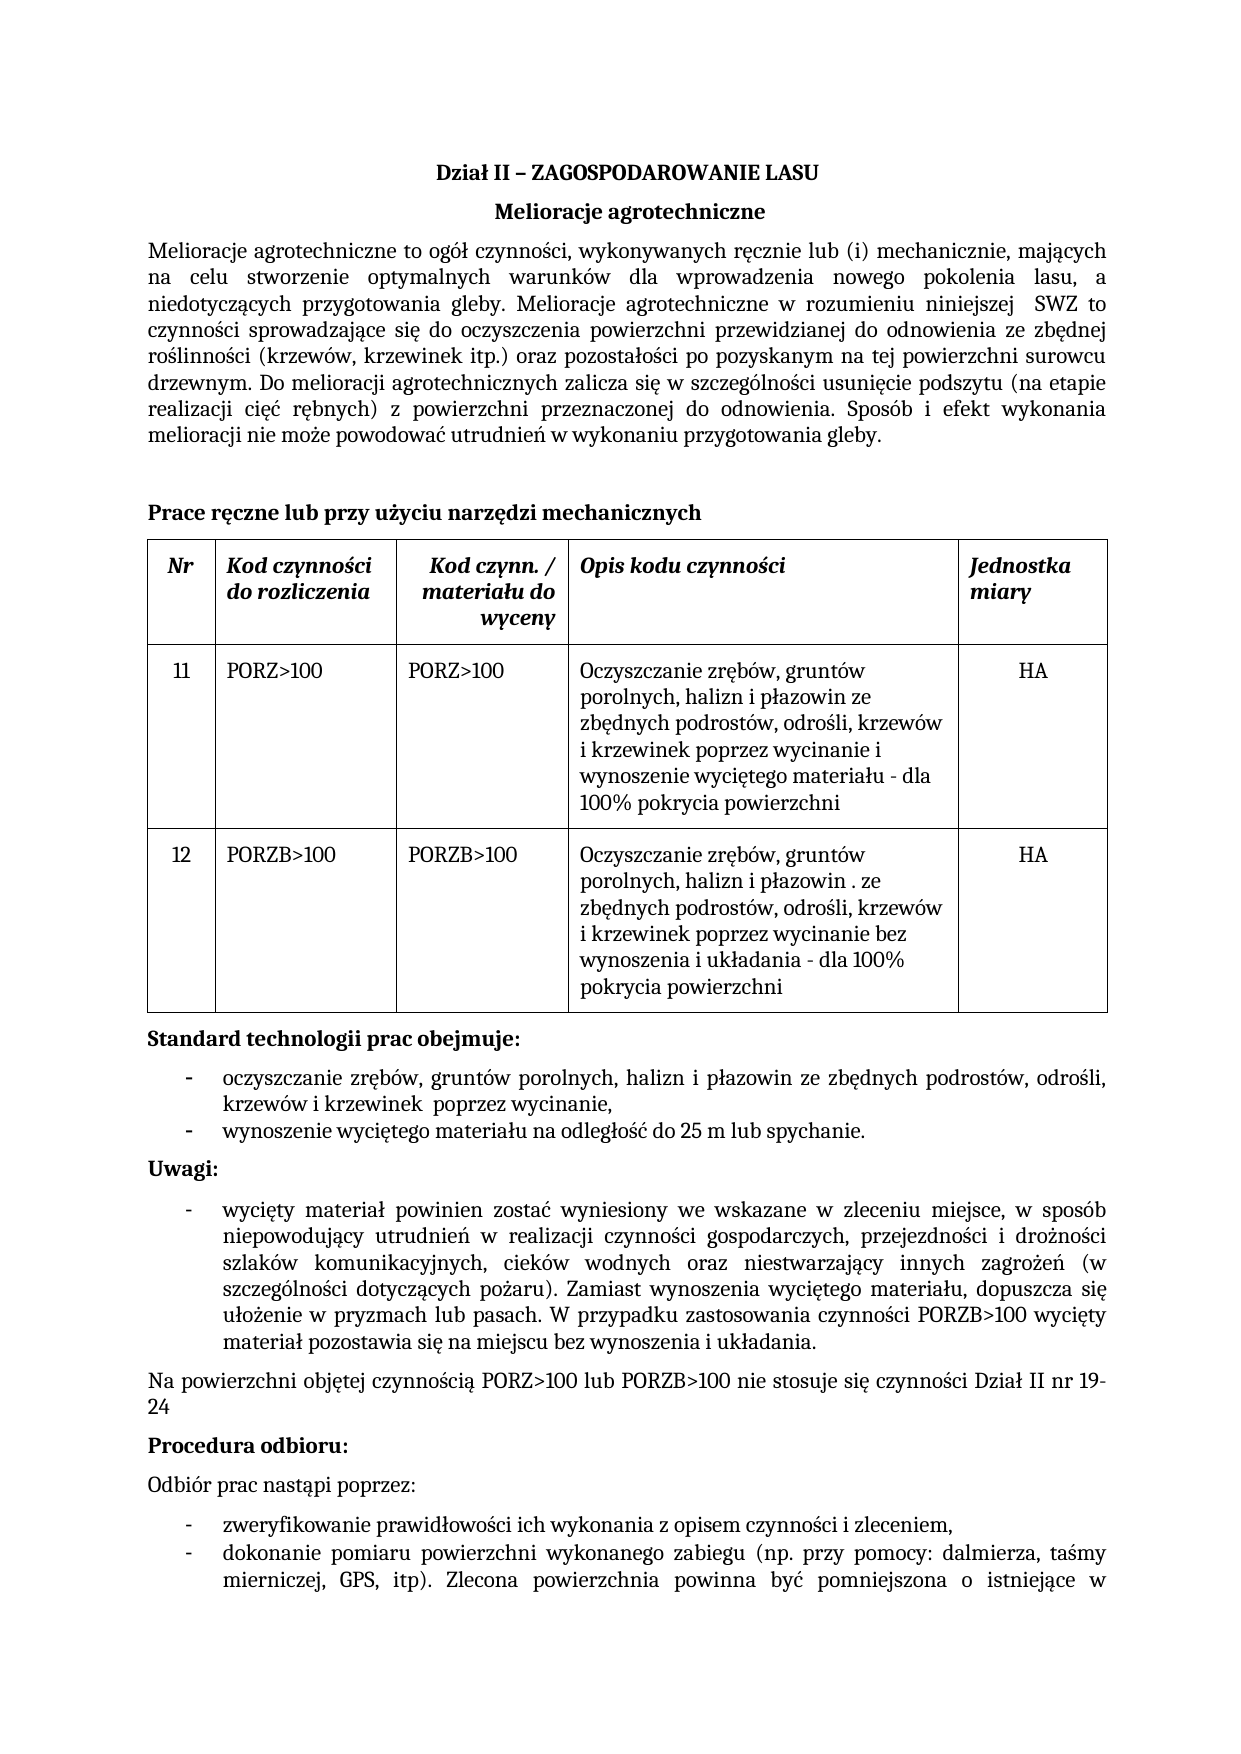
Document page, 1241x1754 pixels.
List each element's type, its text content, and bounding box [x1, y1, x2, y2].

list wycięty materiał powinien zostać wyniesiony we wskazane w zleceniu miejsce, w sposób niepowodujący utrudnień w realizacji czynności gospodarczych, przejezdności i drożności szlaków komunikacyjnych, cieków wodnych oraz niestwarzający innych zagrożeń (w szczególności dotyczących pożaru). Zamiast wynoszenia wyciętego materiału, dopuszcza się ułożenie w pryzmach lub pasach. W przypadku zastosowania czynności PORZB>100 wycięty materiał pozostawia się na miejscu bez wynoszenia i układania. [185, 1195, 1107, 1355]
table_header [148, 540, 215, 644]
list zweryfikowanie prawidłowości ich wykonania z opisem czynności i zleceniem, [185, 1510, 1107, 1538]
list oczyszczanie zrębów, gruntów porolnych, halizn i płazowin ze zbędnych podrostów, odrośli, krzewów i krzewinek poprzez wycinanie, [185, 1065, 1107, 1117]
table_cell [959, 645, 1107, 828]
text Melioracje agrotechniczne [148, 199, 1107, 225]
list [185, 1538, 1107, 1593]
list wynoszenie wyciętego materiału na odległość do 25 m lub spychanie. [185, 1117, 1107, 1144]
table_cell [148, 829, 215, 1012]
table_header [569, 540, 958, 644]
text Uwagi: [148, 1156, 1107, 1183]
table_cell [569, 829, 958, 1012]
text Dział II – ZAGOSPODAROWANIE LASU [148, 160, 1107, 186]
text Na powierzchni objętej czynnością PORZ>100 lub PORZB>100 nie stosuje się czynności Dział II nr 19-24 [148, 1367, 1107, 1420]
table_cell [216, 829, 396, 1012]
text Odbiór prac nastąpi poprzez: [148, 1471, 1107, 1498]
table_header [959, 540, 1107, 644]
text Prace ręczne lub przy użyciu narzędzi mechanicznych [148, 500, 1107, 526]
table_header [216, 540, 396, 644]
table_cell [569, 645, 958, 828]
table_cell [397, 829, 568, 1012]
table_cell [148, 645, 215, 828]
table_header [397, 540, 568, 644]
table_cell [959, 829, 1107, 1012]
text Melioracje agrotechniczne to ogół czynności, wykonywanych ręcznie lub (i) mechanicznie, mających na celu stworzenie optymalnych warunków dla wprowadzenia nowego pokolenia lasu, a niedotyczących przygotowania gleby. Melioracje agrotechniczne w rozumieniu niniejszej SWZ to czynności sprowadzające się do oczyszczenia powierzchni przewidzianej do odnowienia ze zbędnej roślinności (krzewów, krzewinek itp.) oraz pozostałości po pozyskanym na tej powierzchni surowcu drzewnym. Do melioracji agrotechnicznych zalicza się w szczególności usunięcie podszytu (na etapie realizacji cięć rębnych) z powierzchni przeznaczonej do odnowienia. Sposób i efekt wykonania melioracji nie może powodować utrudnień w wykonaniu przygotowania gleby. [148, 238, 1107, 449]
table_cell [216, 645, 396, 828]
text Standard technologii prac obejmuje: [148, 1026, 1107, 1052]
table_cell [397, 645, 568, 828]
text Procedura odbioru: [148, 1433, 1107, 1459]
